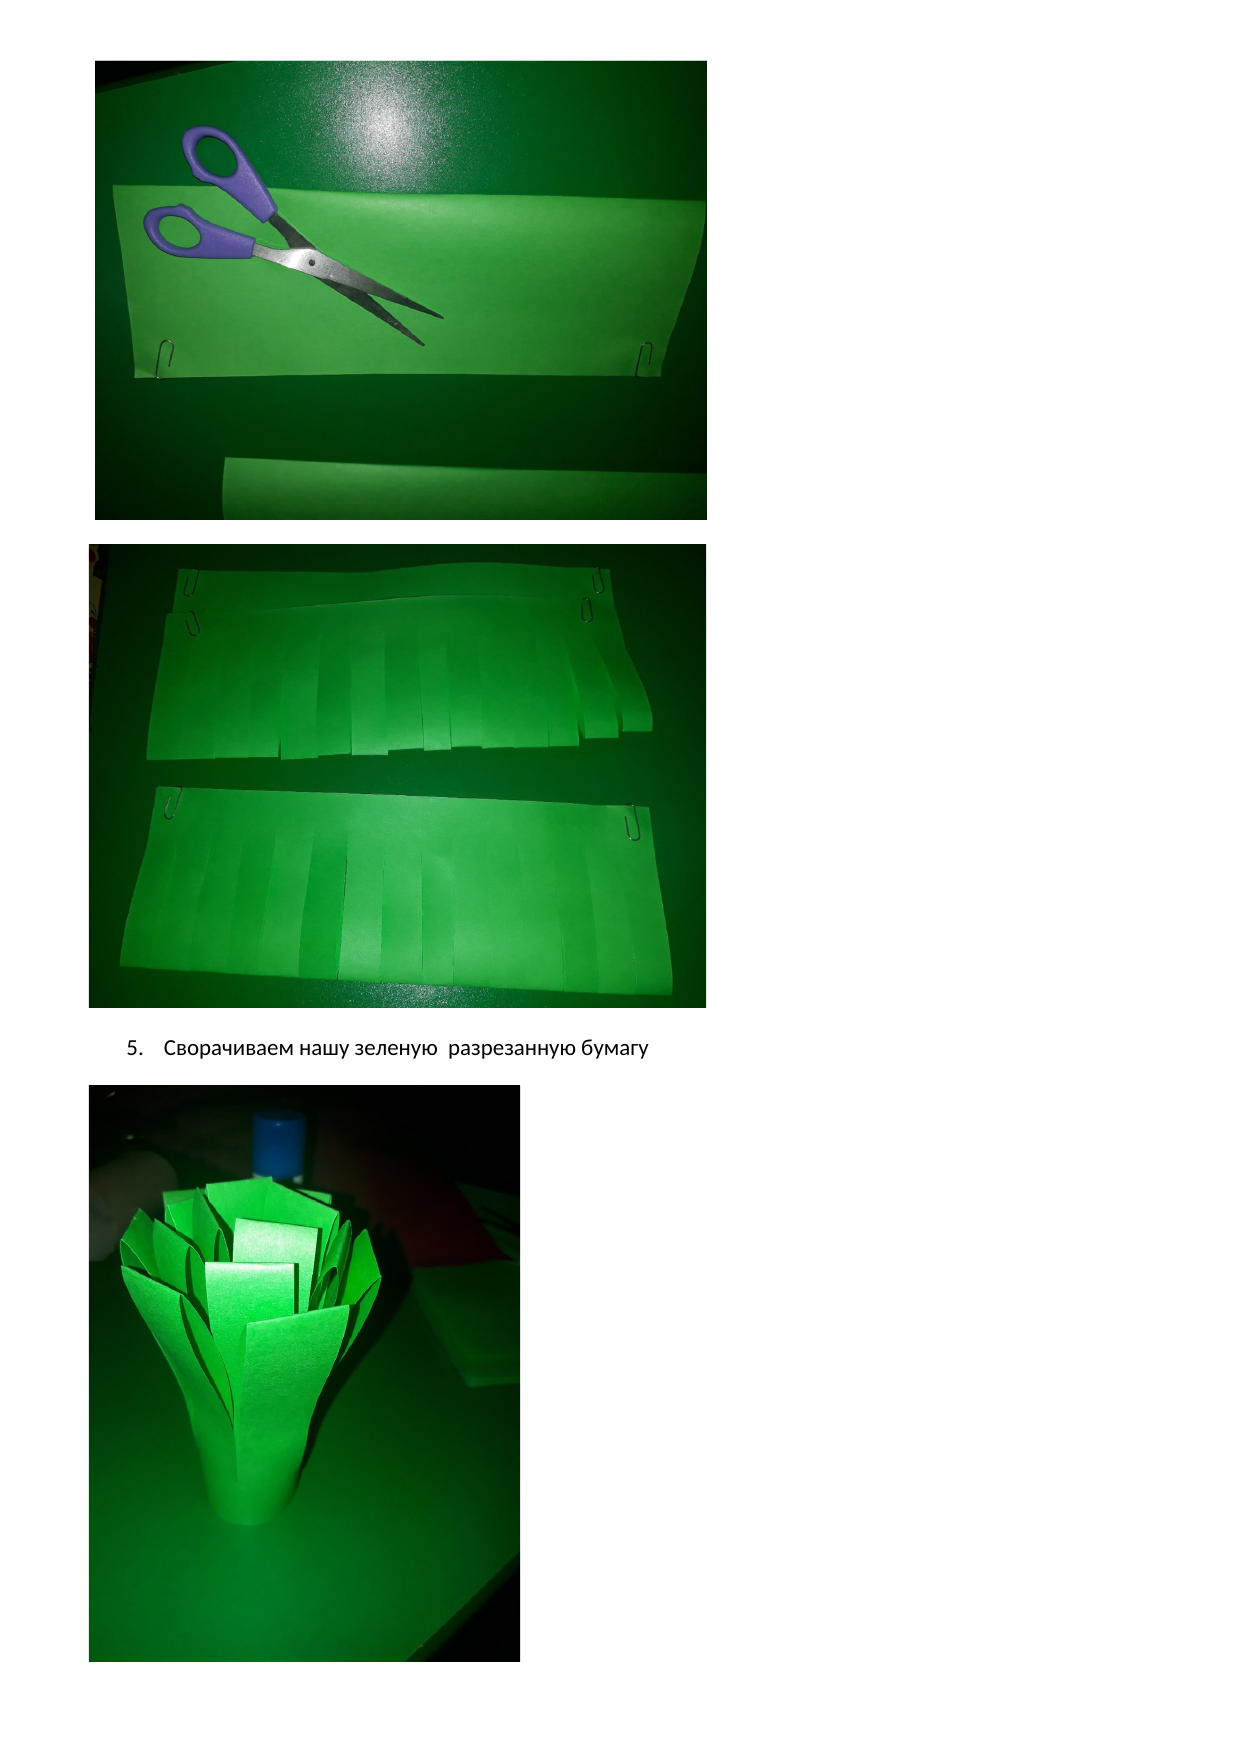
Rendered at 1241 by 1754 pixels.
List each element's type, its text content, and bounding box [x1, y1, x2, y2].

picture [95, 61, 706, 520]
picture [88, 544, 707, 1008]
list Сворачиваем нашу зеленую разрезанную бумагу [126, 1033, 1181, 1061]
picture [88, 1085, 521, 1662]
